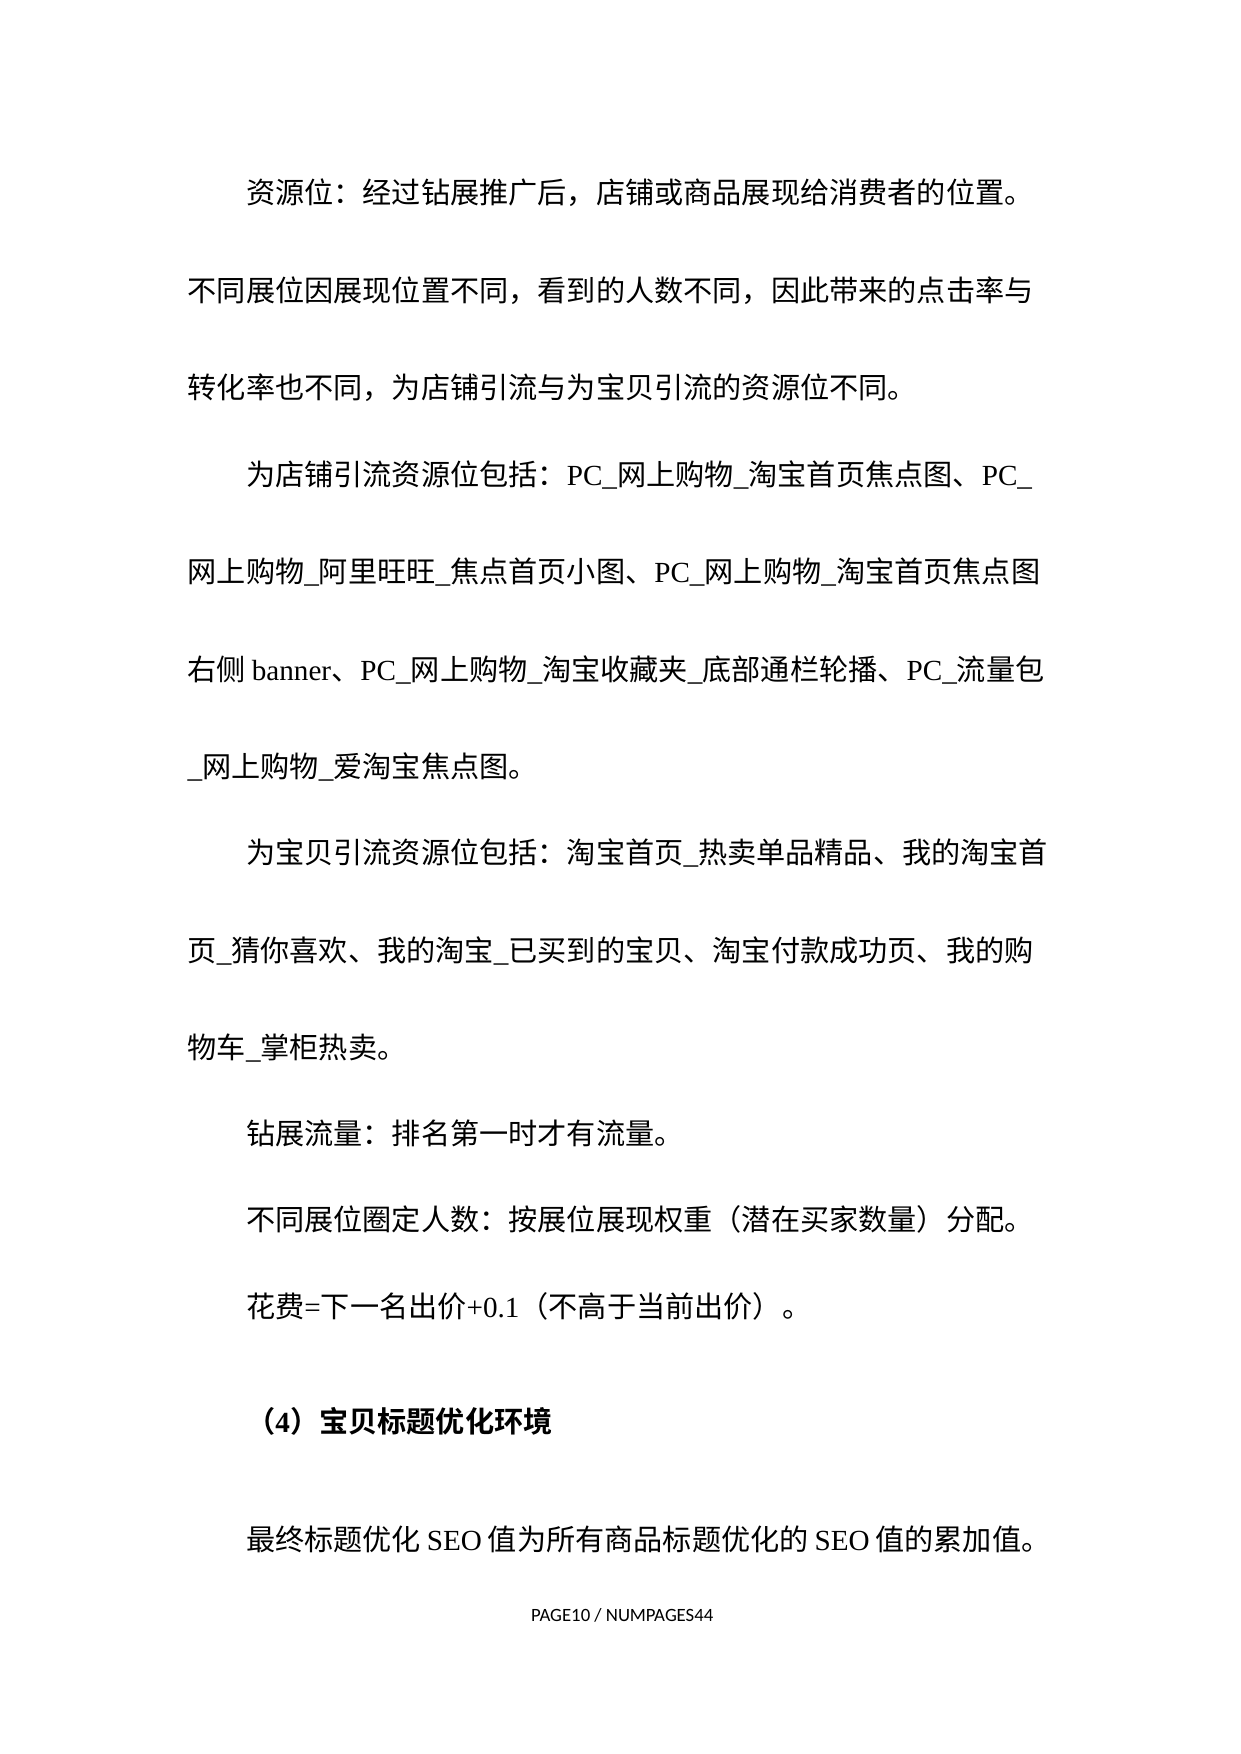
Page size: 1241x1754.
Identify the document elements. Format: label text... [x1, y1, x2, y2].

text 不同展位圈定人数：按展位展现权重（潜在买家数量）分配。 [187, 1186, 1053, 1251]
text 为店铺引流资源位包括：PC_网上购物_淘宝首页焦点图、PC_网上购物_阿里旺旺_焦点首页小图、PC_网上购物_淘宝首页焦点图右侧banner、PC_网上购物_淘宝收藏夹_底部通栏轮播、PC_流量包_网上购物_爱淘宝焦点图。 [187, 440, 1053, 797]
text 资源位：经过钻展推广后，店铺或商品展现给消费者的位置。不同展位因展现位置不同，看到的人数不同，因此带来的点击率与转化率也不同，为店铺引流与为宝贝引流的资源位不同。 [187, 158, 1053, 418]
text 为宝贝引流资源位包括：淘宝首页_热卖单品精品、我的淘宝首页_猜你喜欢、我的淘宝_已买到的宝贝、淘宝付款成功页、我的购物车_掌柜热卖。 [187, 818, 1053, 1078]
text 花费=下一名出价+0.1（不高于当前出价）。 [187, 1272, 1053, 1337]
text 最终标题优化SEO值为所有商品标题优化的SEO值的累加值。 [187, 1506, 1053, 1571]
text 钻展流量：排名第一时才有流量。 [187, 1099, 1053, 1164]
subtitle （4）宝贝标题优化环境 [187, 1387, 1053, 1452]
